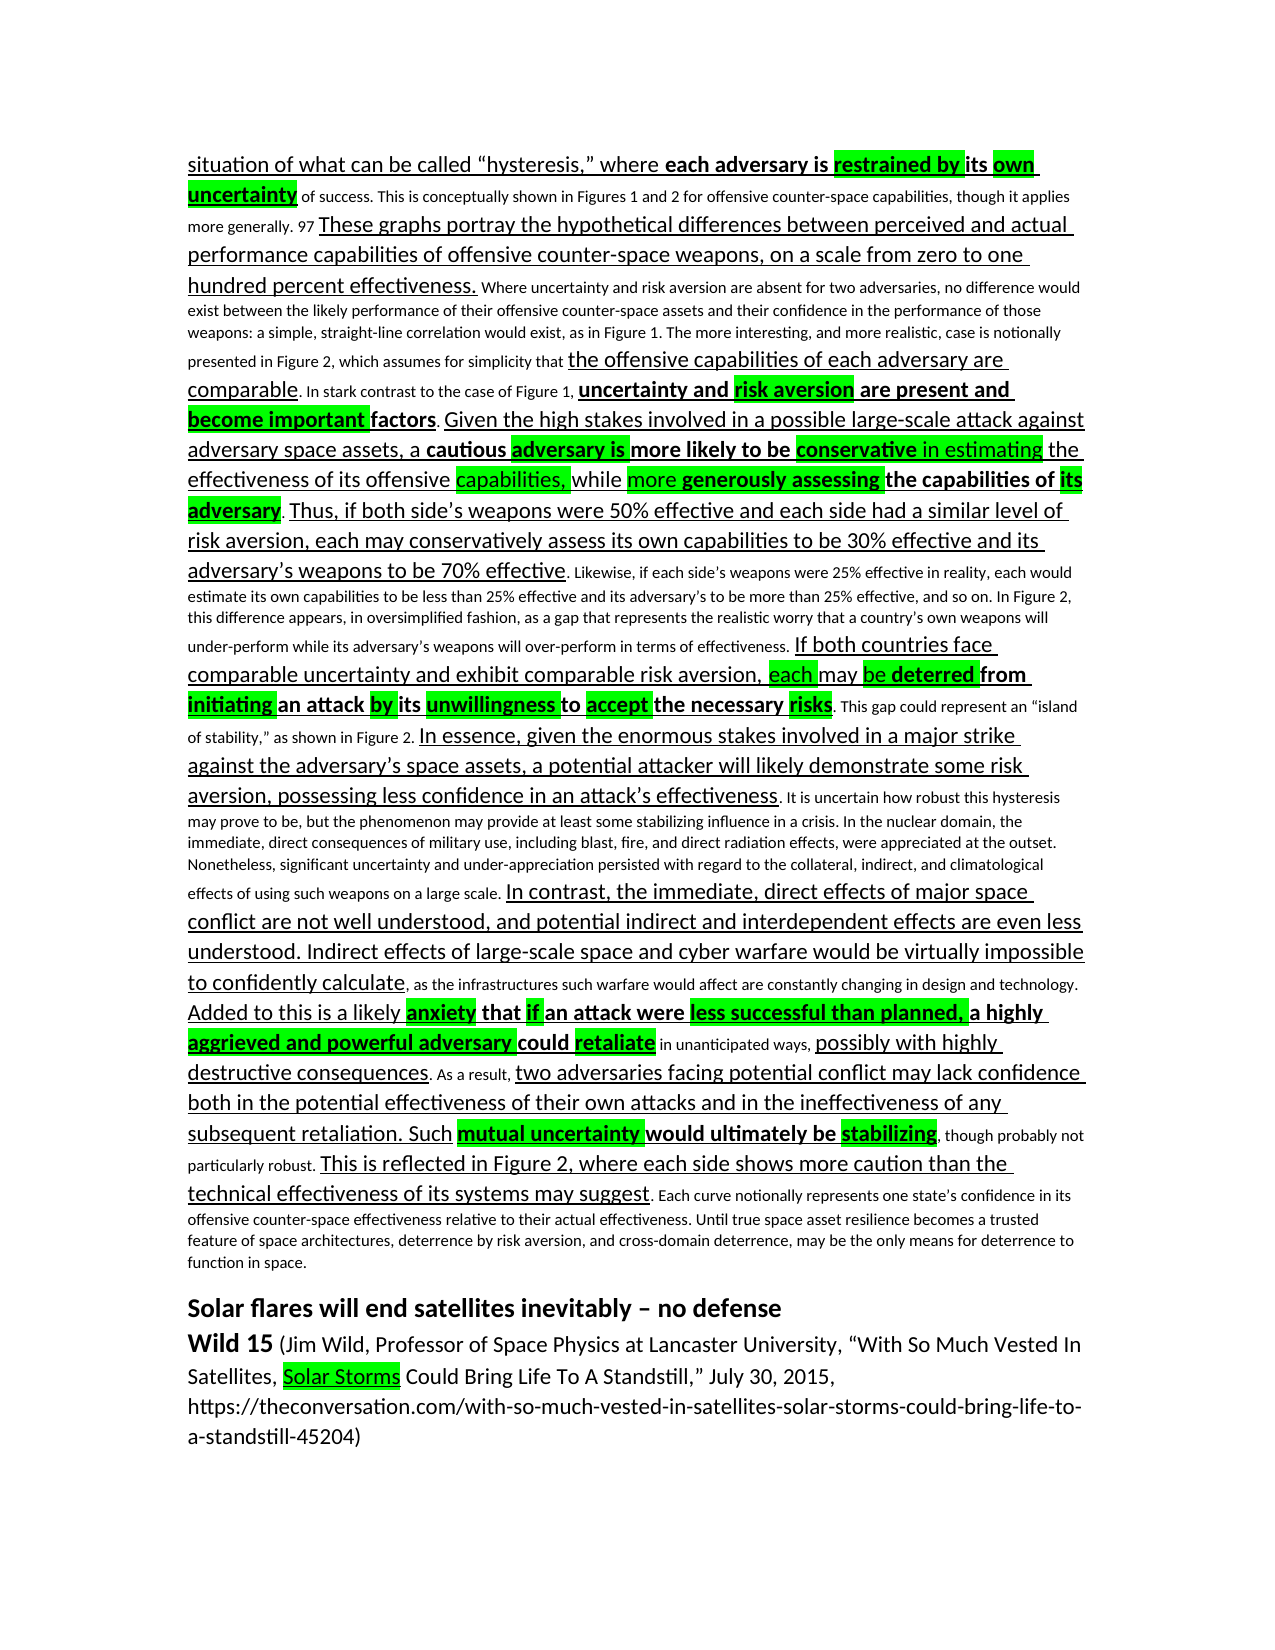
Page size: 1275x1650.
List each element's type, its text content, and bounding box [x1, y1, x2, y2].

subtitle Solar flares will end satellites inevitably – no defense [187, 1291, 1087, 1324]
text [187, 150, 1087, 1273]
text Wild 15 (Jim Wild, Professor of Space Physics at Lancaster University, “With So Much Vested In Satellites, Solar Storms Could Bring Life To A Standstill,” July 30, 2015, https://theconversation.com/with-so-much-vested-in-satellites-solar-storms-could-bring-life-to-a-standstill-45204) [187, 1327, 1087, 1450]
